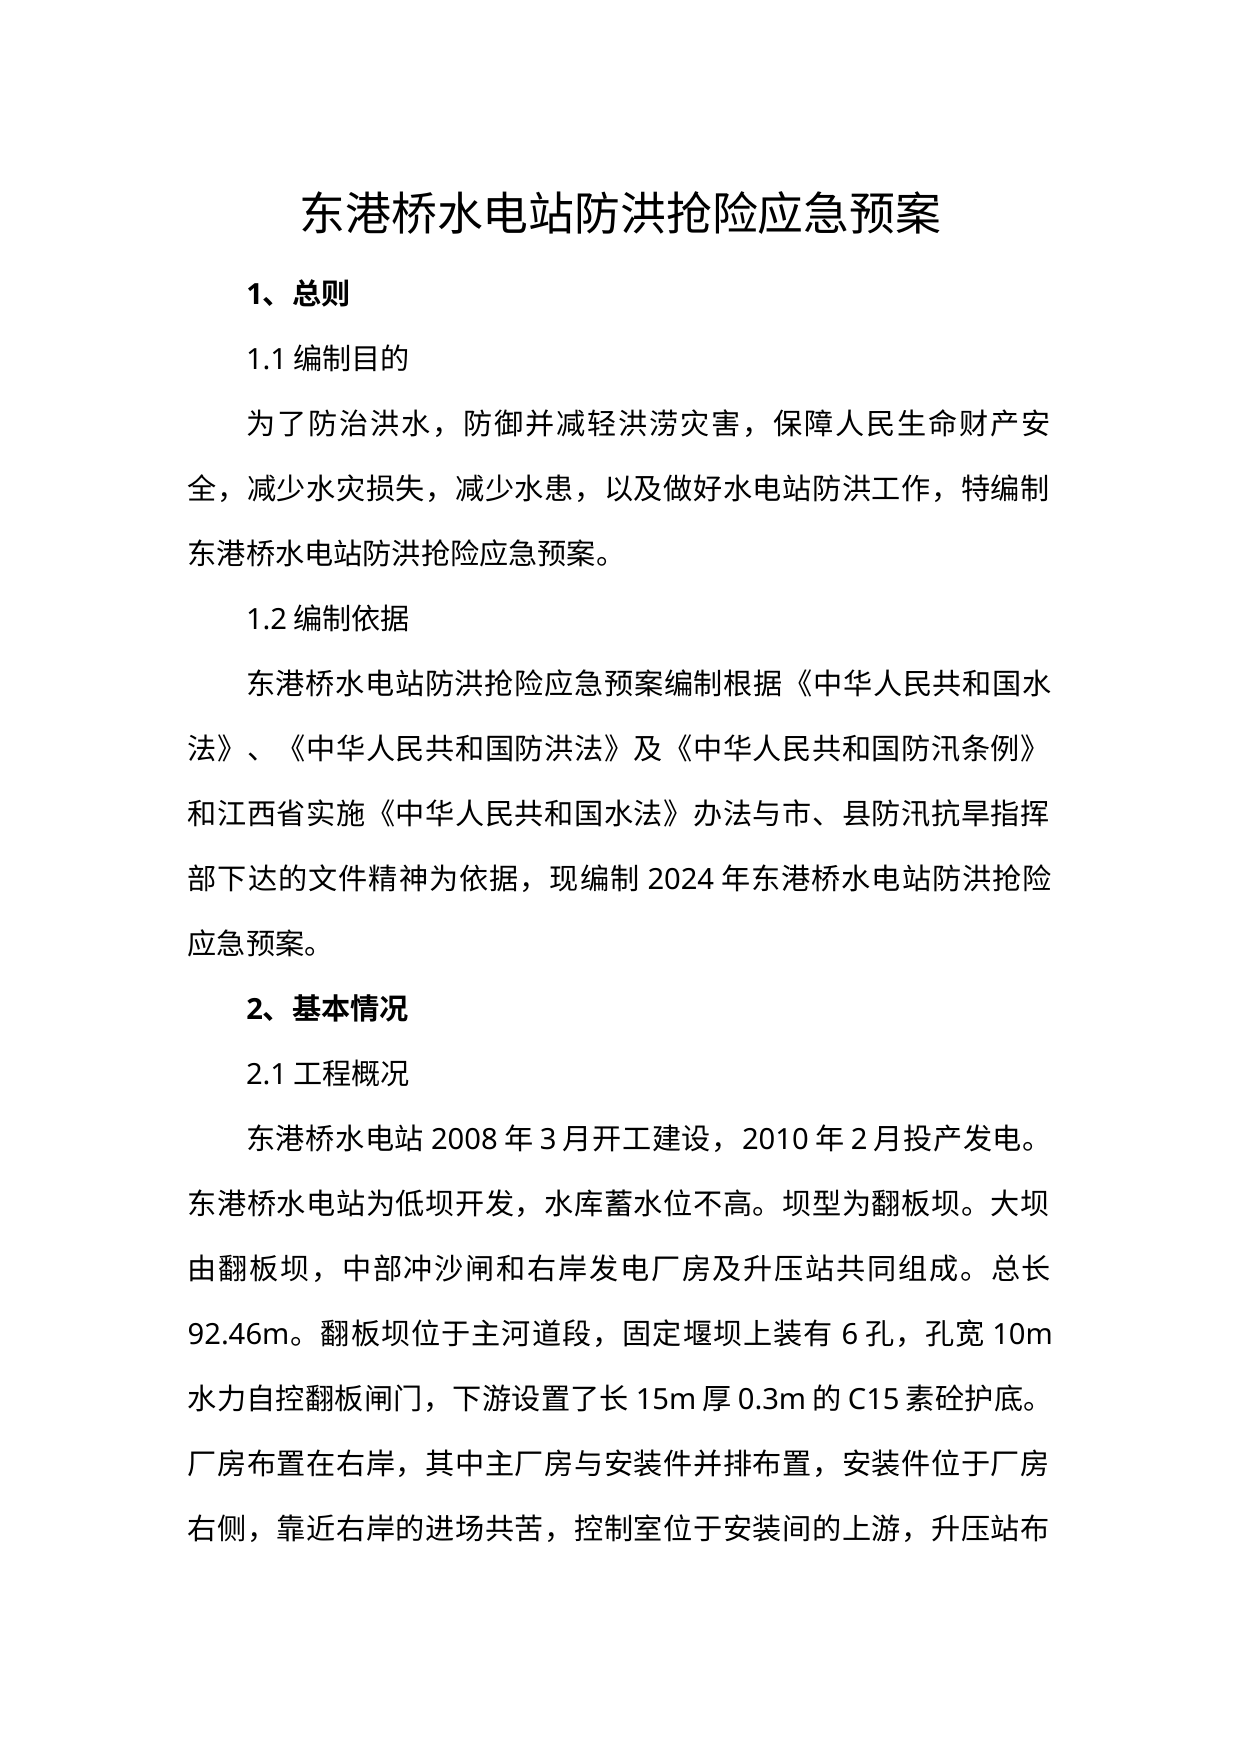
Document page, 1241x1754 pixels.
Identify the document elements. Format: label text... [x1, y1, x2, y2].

text 1、总则 [187, 259, 1053, 324]
text 东港桥水电站防洪抢险应急预案 [187, 162, 1053, 259]
list 2.1工程概况 [187, 1039, 1053, 1104]
text 1.2编制依据 [187, 584, 1053, 649]
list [187, 1104, 1053, 1559]
text 为了防治洪水，防御并减轻洪涝灾害，保障人民生命财产安全，减少水灾损失，减少水患，以及做好水电站防洪工作，特编制东港桥水电站防洪抢险应急预案。 [187, 389, 1053, 584]
text 东港桥水电站防洪抢险应急预案编制根据《中华人民共和国水法》、《中华人民共和国防洪法》及《中华人民共和国防汛条例》和江西省实施《中华人民共和国水法》办法与市、县防汛抗旱指挥部下达的文件精神为依据，现编制2024年东港桥水电站防洪抢险应急预案。 [187, 649, 1053, 974]
list 基本情况 [187, 974, 1053, 1039]
text 1.1编制目的 [187, 324, 1053, 389]
